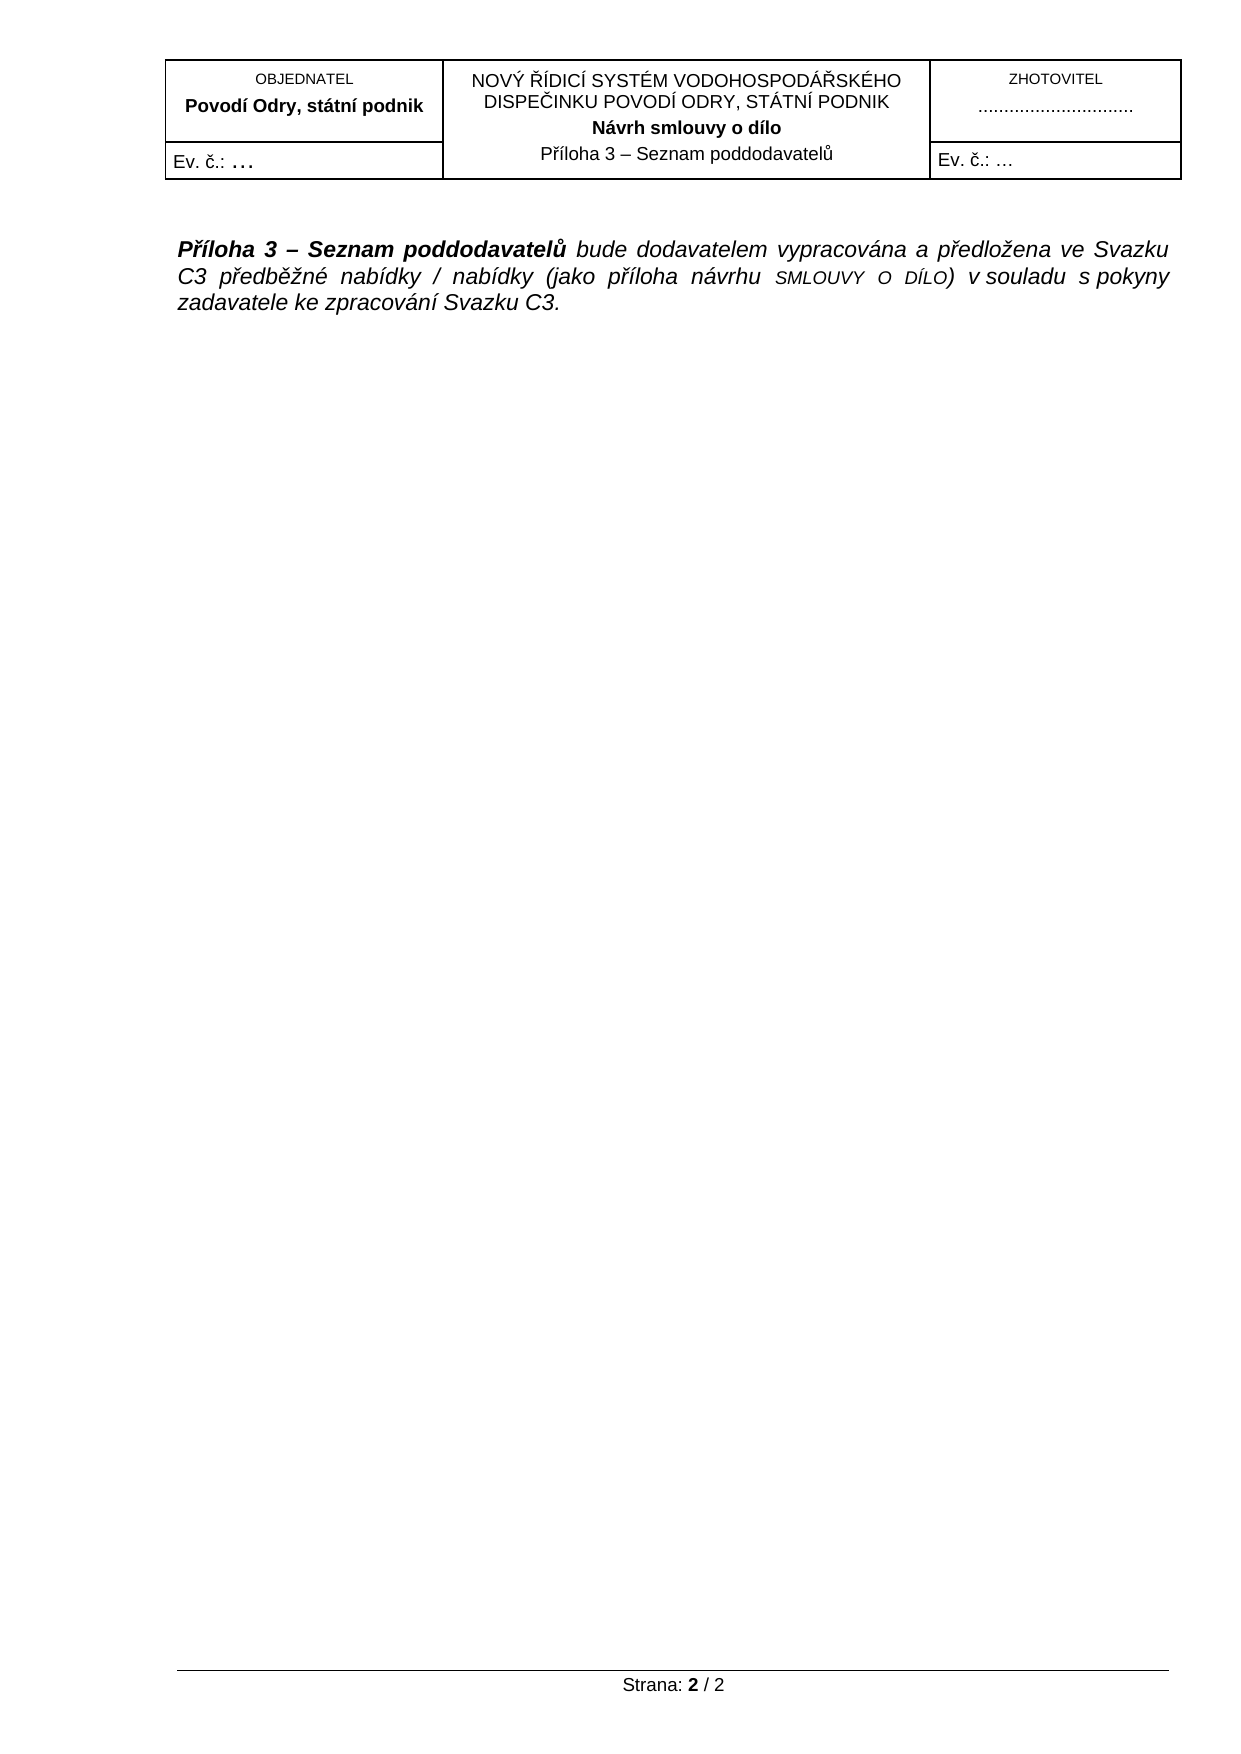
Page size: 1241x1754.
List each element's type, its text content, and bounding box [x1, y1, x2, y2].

text Příloha 3 – Seznam poddodavatelů bude dodavatelem vypracována a předložena ve Svazku C3 předběžné nabídky / nabídky (jako příloha návrhu smlouvy o dílo) v souladu s pokyny zadavatele ke zpracování Svazku C3. [177, 236, 1169, 315]
